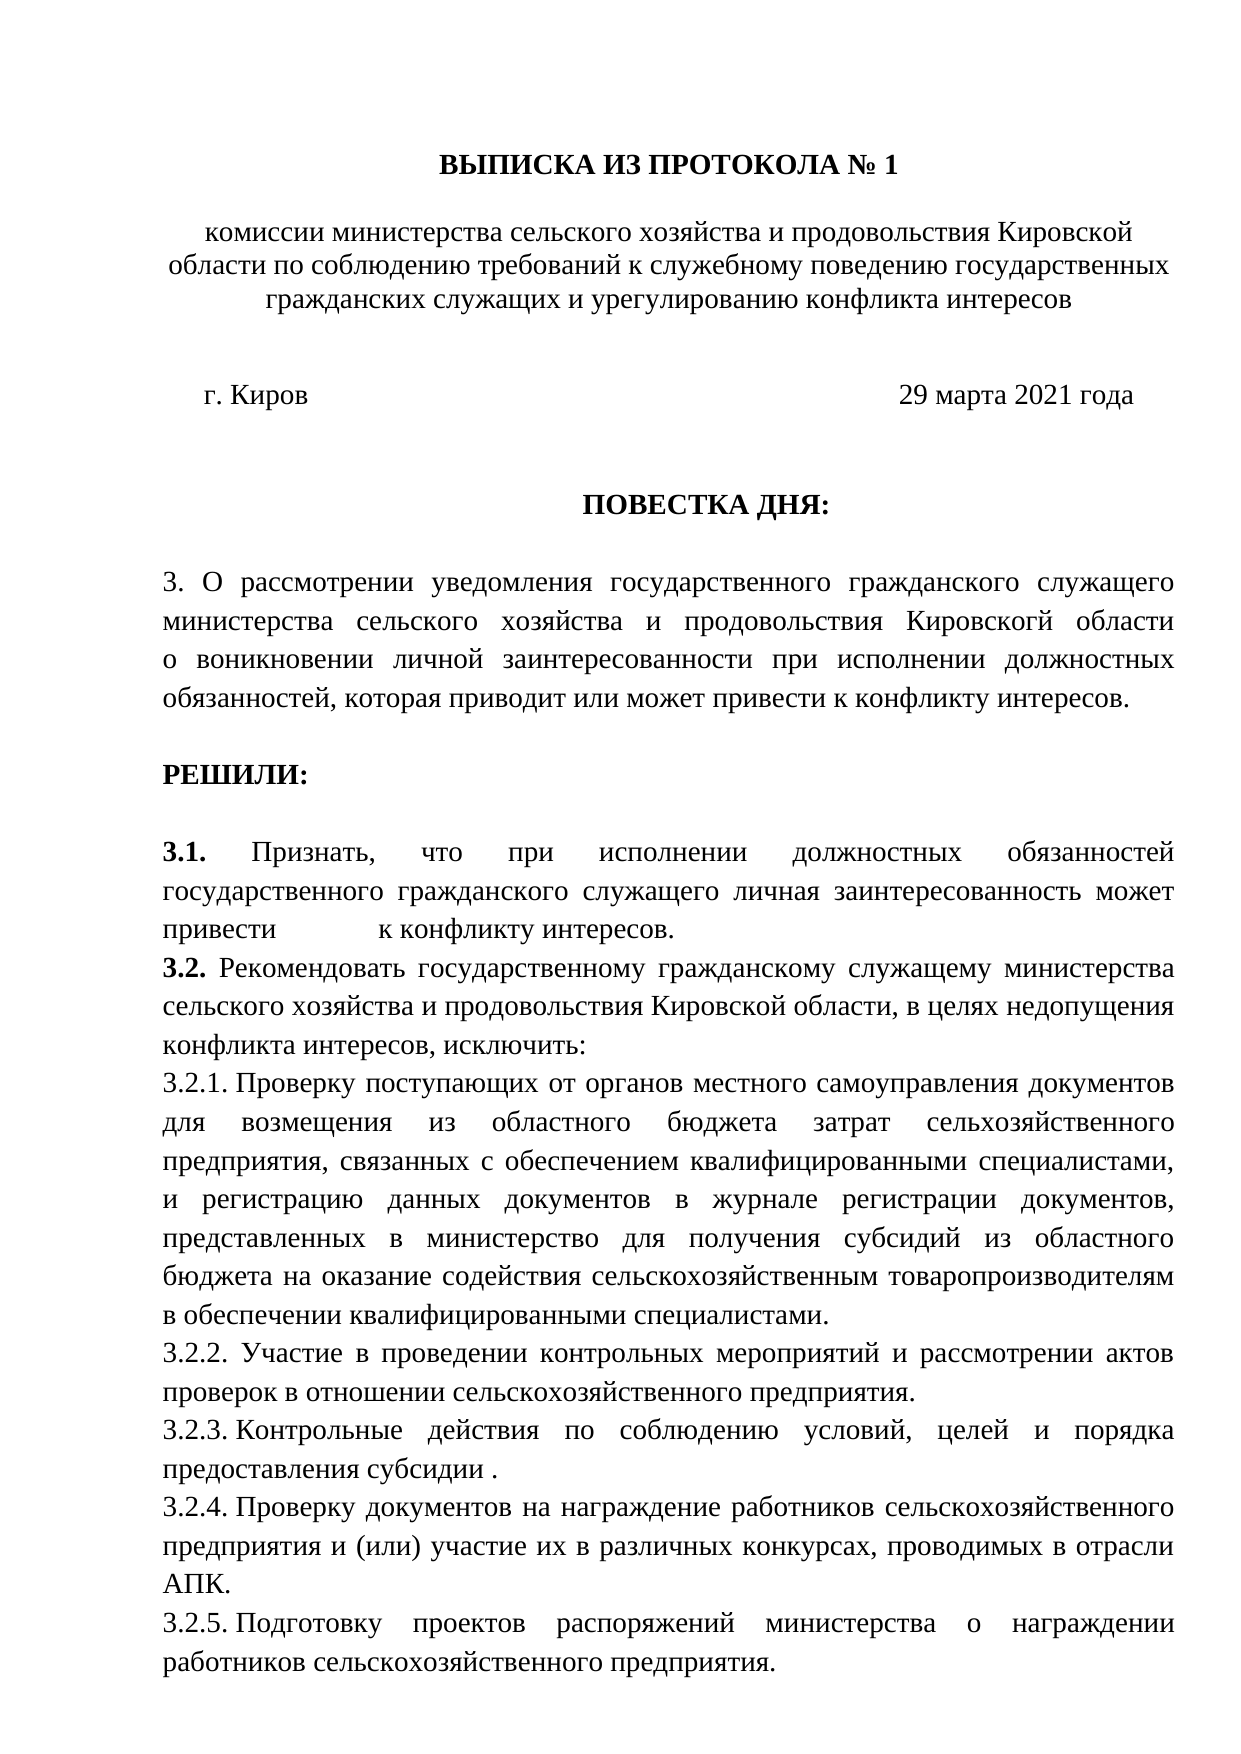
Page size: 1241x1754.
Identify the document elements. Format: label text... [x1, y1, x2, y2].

text ПОВЕСТКА ДНЯ: [162, 487, 1175, 521]
text 3. О рассмотрении уведомления государственного гражданского служащего министерства сельского хозяйства и продовольствия Кировскогй области о воникновении личной заинтересованности при исполнении должностных обязанностей, которая приводит или может привести к конфликту интересов. [162, 564, 1175, 714]
text 3.2.1. Проверку поступающих от органов местного самоуправления документов для возмещения из областного бюджета затрат сельхозяйственного предприятия, связанных с обеспечением квалифицированными специалистами, и регистрацию данных документов в журнале регистрации документов, представленных в министерство для получения субсидий из областного бюджета на оказание содействия сельскохозяйственным товаропроизводителям в обеспечении квалифицированными специалистами. [162, 1066, 1175, 1330]
text 3.2.4. Проверку документов на награждение работников сельскохозяйственного предприятия и (или) участие их в различных конкурсах, проводимых в отрасли АПК. [162, 1489, 1175, 1600]
text РЕШИЛИ: [162, 757, 1175, 791]
text г. Киров 29 марта 2021 года [162, 377, 1175, 410]
text 3.2.2. Участие в проведении контрольных мероприятий и рассмотрении актов проверок в отношении сельскохозяйственного предприятия. [162, 1335, 1175, 1407]
text ВЫПИСКА ИЗ ПРОТОКОЛА № 1 [162, 147, 1175, 180]
text 3.2. Рекомендовать государственному гражданскому служащему министерства сельского хозяйства и продовольствия Кировской области, в целях недопущения конфликта интересов, исключить: [162, 950, 1175, 1061]
text 3.1. Признать, что при исполнении должностных обязанностей государственного гражданского служащего личная заинтересованность может привести к конфликту интересов. [162, 834, 1175, 945]
text 3.2.3. Контрольные действия по соблюдению условий, целей и порядка предоставления субсидии . [162, 1412, 1175, 1484]
text комиссии министерства сельского хозяйства и продовольствия Кировской области по соблюдению требований к служебному поведению государственных гражданских служащих и урегулированию конфликта интересов [162, 214, 1175, 314]
text 3.2.5. Подготовку проектов распоряжений министерства о награждении работников сельскохозяйственного предприятия. [162, 1605, 1175, 1677]
